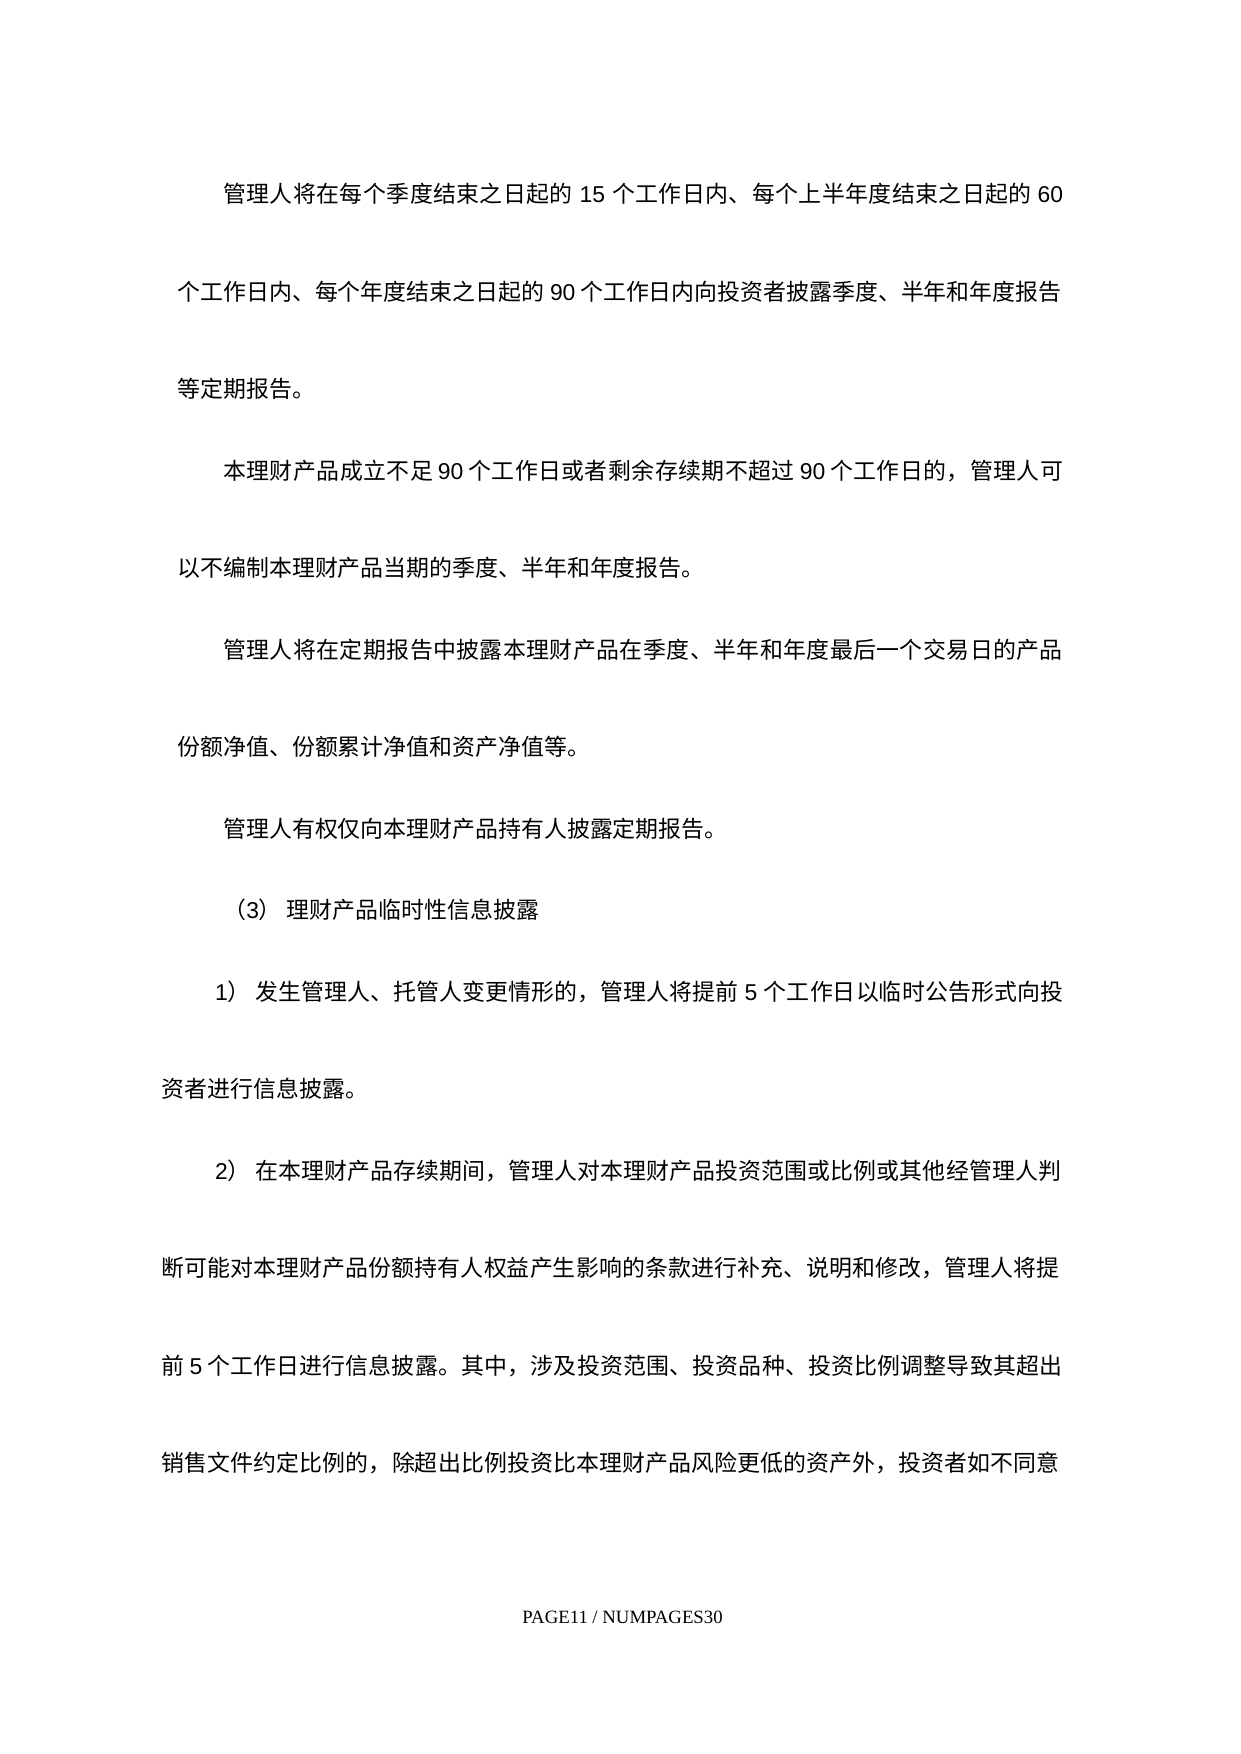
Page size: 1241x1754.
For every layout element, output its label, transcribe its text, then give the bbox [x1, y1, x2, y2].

list 发生管理人、托管人变更情形的，管理人将提前 5 个工作日以临时公告形式向投资者进行信息披露。 [162, 958, 1063, 1120]
text 管理人将在每个季度结束之日起的 15 个工作日内、每个上半年度结束之日起的60个工作日内、每个年度结束之日起的90个工作日内向投资者披露季度、半年和年度报告等定期报告。 [177, 160, 1063, 420]
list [162, 1137, 1063, 1494]
text 管理人有权仅向本理财产品持有人披露定期报告。 [177, 795, 1063, 860]
text 本理财产品成立不足90个工作日或者剩余存续期不超过90个工作日的，管理人可以不编制本理财产品当期的季度、半年和年度报告。 [177, 437, 1063, 599]
list 理财产品临时性信息披露 [177, 876, 1063, 941]
text 管理人将在定期报告中披露本理财产品在季度、半年和年度最后一个交易日的产品份额净值、份额累计净值和资产净值等。 [177, 616, 1063, 778]
